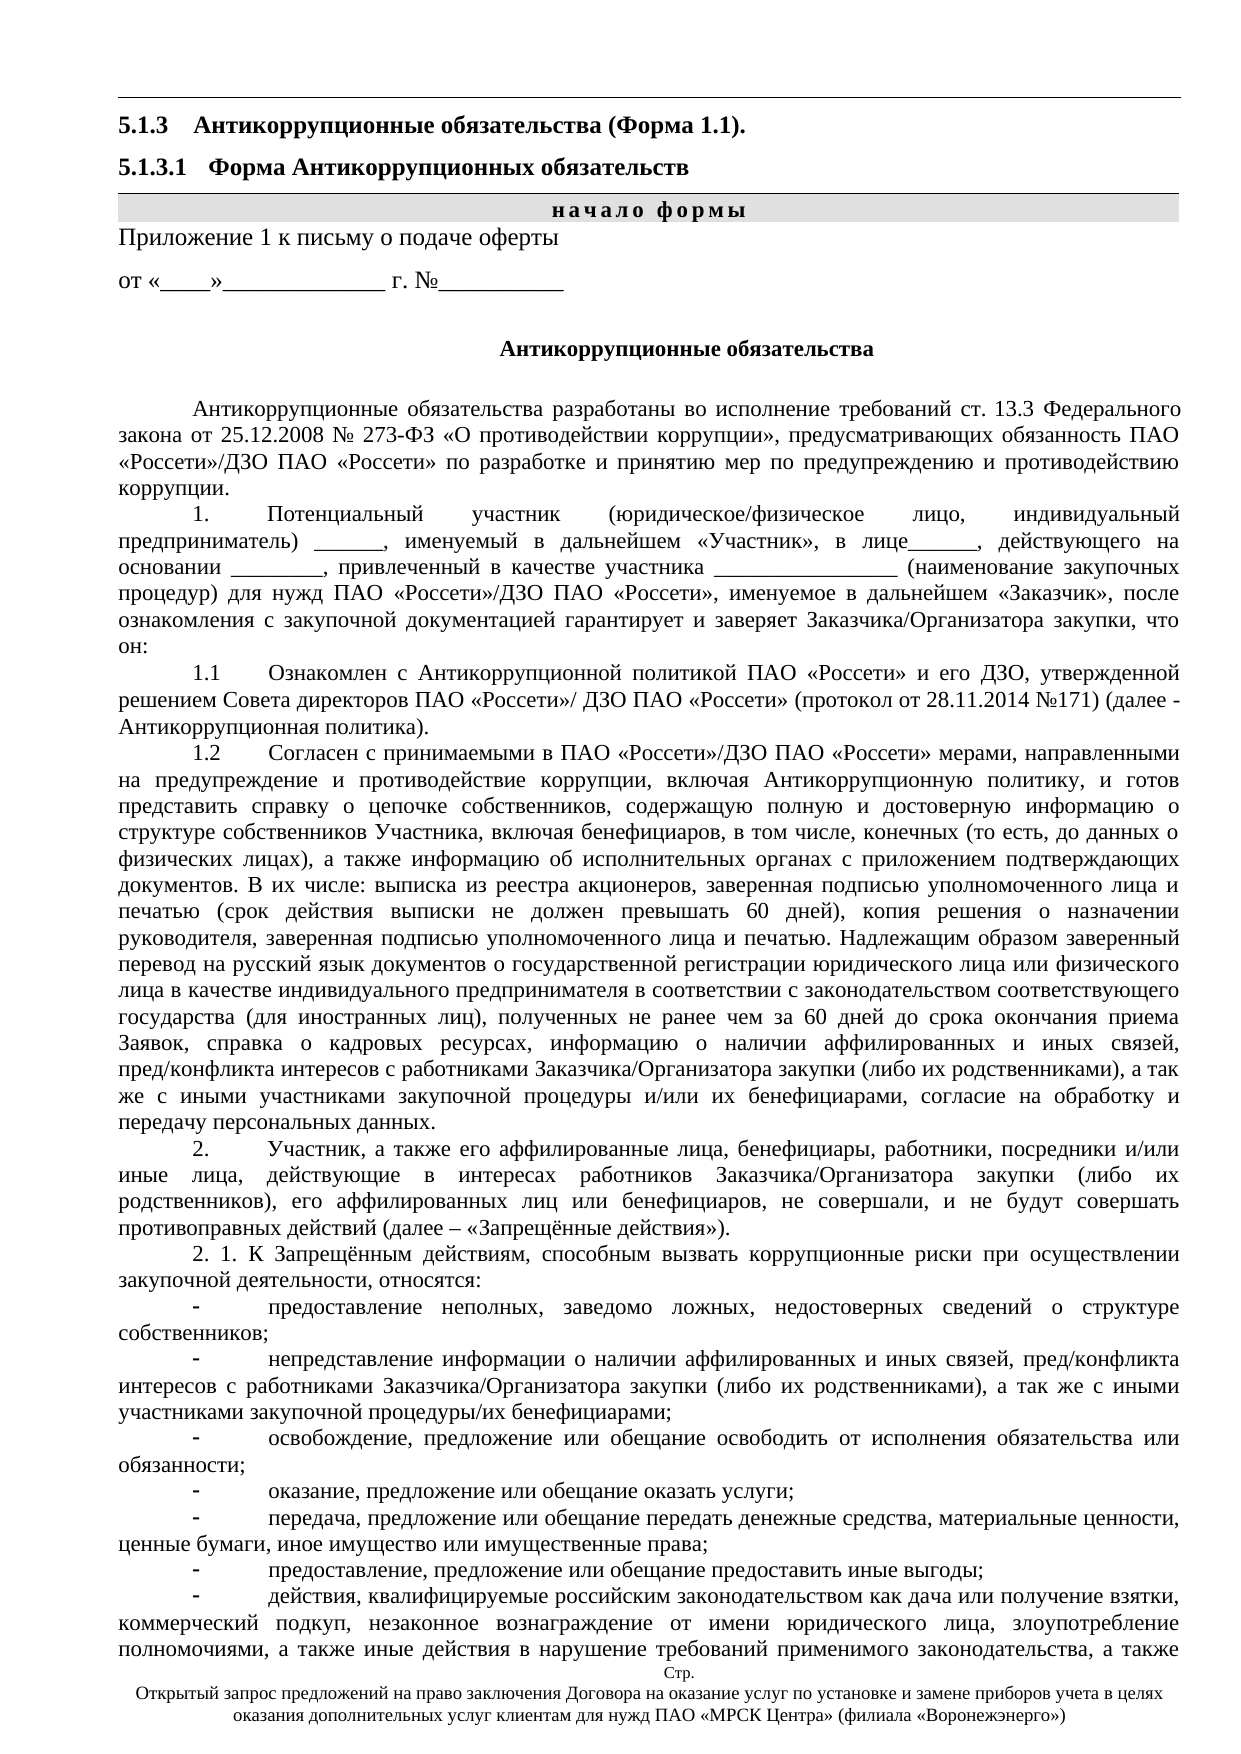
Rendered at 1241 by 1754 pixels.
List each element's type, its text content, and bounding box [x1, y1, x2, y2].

text Антикоррупционные обязательства [118, 335, 1181, 361]
list оказание, предложение или обещание оказать услуги; [118, 1477, 1181, 1503]
list Согласен с принимаемыми в ПАО «Россети»/ДЗО ПАО «Россети» мерами, направленными на предупреждение и противодействие коррупции, включая Антикоррупционную политику, и готов представить справку о цепочке собственников, содержащую полную и достоверную информацию о структуре собственников Участника, включая бенефициаров, в том числе, конечных (то есть, до данных о физических лицах), а также информацию об исполнительных органах с приложением подтверждающих документов. В их числе: выписка из реестра акционеров, заверенная подписью уполномоченного лица и печатью (срок действия выписки не должен превышать 60 дней), копия решения о назначении руководителя, заверенная подписью уполномоченного лица и печатью. Надлежащим образом заверенный перевод на русский язык документов о государственной регистрации юридического лица или физического лица в качестве индивидуального предпринимателя в соответствии с законодательством соответствующего государства (для иностранных лиц), полученных не ранее чем за 60 дней до срока окончания приема Заявок, справка о кадровых ресурсах, информацию о наличии аффилированных и иных связей, пред/конфликта интересов с работниками Заказчика/Организатора закупки (либо их родственниками), а так же с иными участниками закупочной процедуры и/или их бенефициарами, согласие на обработку и передачу персональных данных. [118, 739, 1181, 1134]
list предоставление неполных, заведомо ложных, недостоверных сведений о структуре собственников; [118, 1293, 1181, 1345]
list непредставление информации о наличии аффилированных и иных связей, пред/конфликта интересов с работниками Заказчика/Организатора закупки (либо их родственниками), а так же с иными участниками закупочной процедуры/их бенефициарами; [118, 1345, 1181, 1424]
list Участник, а также его аффилированные лица, бенефициары, работники, посредники и/или иные лица, действующие в интересах работников Заказчика/Организатора закупки (либо их родственников), его аффилированных лиц или бенефициаров, не совершали, и не будут совершать противоправных действий (далее – «Запрещённые действия»). [118, 1134, 1181, 1240]
subtitle Форма Антикоррупционных обязательств [118, 152, 1181, 181]
text 2. 1. К Запрещённым действиям, способным вызвать коррупционные риски при осуществлении закупочной деятельности, относятся: [118, 1240, 1181, 1293]
text 1.1 Ознакомлен с Антикоррупционной политикой ПАО «Россети» и его ДЗО, утвержденной решением Совета директоров ПАО «Россети»/ ДЗО ПАО «Россети» (протокол от 28.11.2014 №171) (далее - Антикоррупционная политика). [118, 658, 1181, 739]
text от «____»_____________ г. №__________ [118, 266, 1181, 294]
list Потенциальный участник (юридическое/физическое лицо, индивидуальный предприниматель) ______, именуемый в дальнейшем «Участник», в лице______, действующего на основании ________, привлеченный в качестве участника ________________ (наименование закупочных процедур) для нужд ПАО «Россети»/ДЗО ПАО «Россети», именуемое в дальнейшем «Заказчик», после ознакомления с закупочной документацией гарантирует и заверяет Заказчика/Организатора закупки, что он: [118, 500, 1181, 658]
subtitle Антикоррупционные обязательства (Форма 1.1). [118, 111, 1181, 139]
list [118, 1583, 1181, 1662]
list освобождение, предложение или обещание освободить от исполнения обязательства или обязанности; [118, 1424, 1181, 1477]
list передача, предложение или обещание передать денежные средства, материальные ценности, ценные бумаги, иное имущество или имущественные права; [118, 1503, 1181, 1556]
text Антикоррупционные обязательства разработаны во исполнение требований ст. 13.3 Федерального закона от 25.12.2008 № 273-ФЗ «О противодействии коррупции», предусматривающих обязанность ПАО «Россети»/ДЗО ПАО «Россети» по разработке и принятию мер по предупреждению и противодействию коррупции. [118, 395, 1181, 500]
list предоставление, предложение или обещание предоставить иные выгоды; [118, 1556, 1181, 1583]
text Приложение 1 к письму о подаче оферты [118, 222, 1181, 251]
text начало формы [118, 194, 1179, 222]
